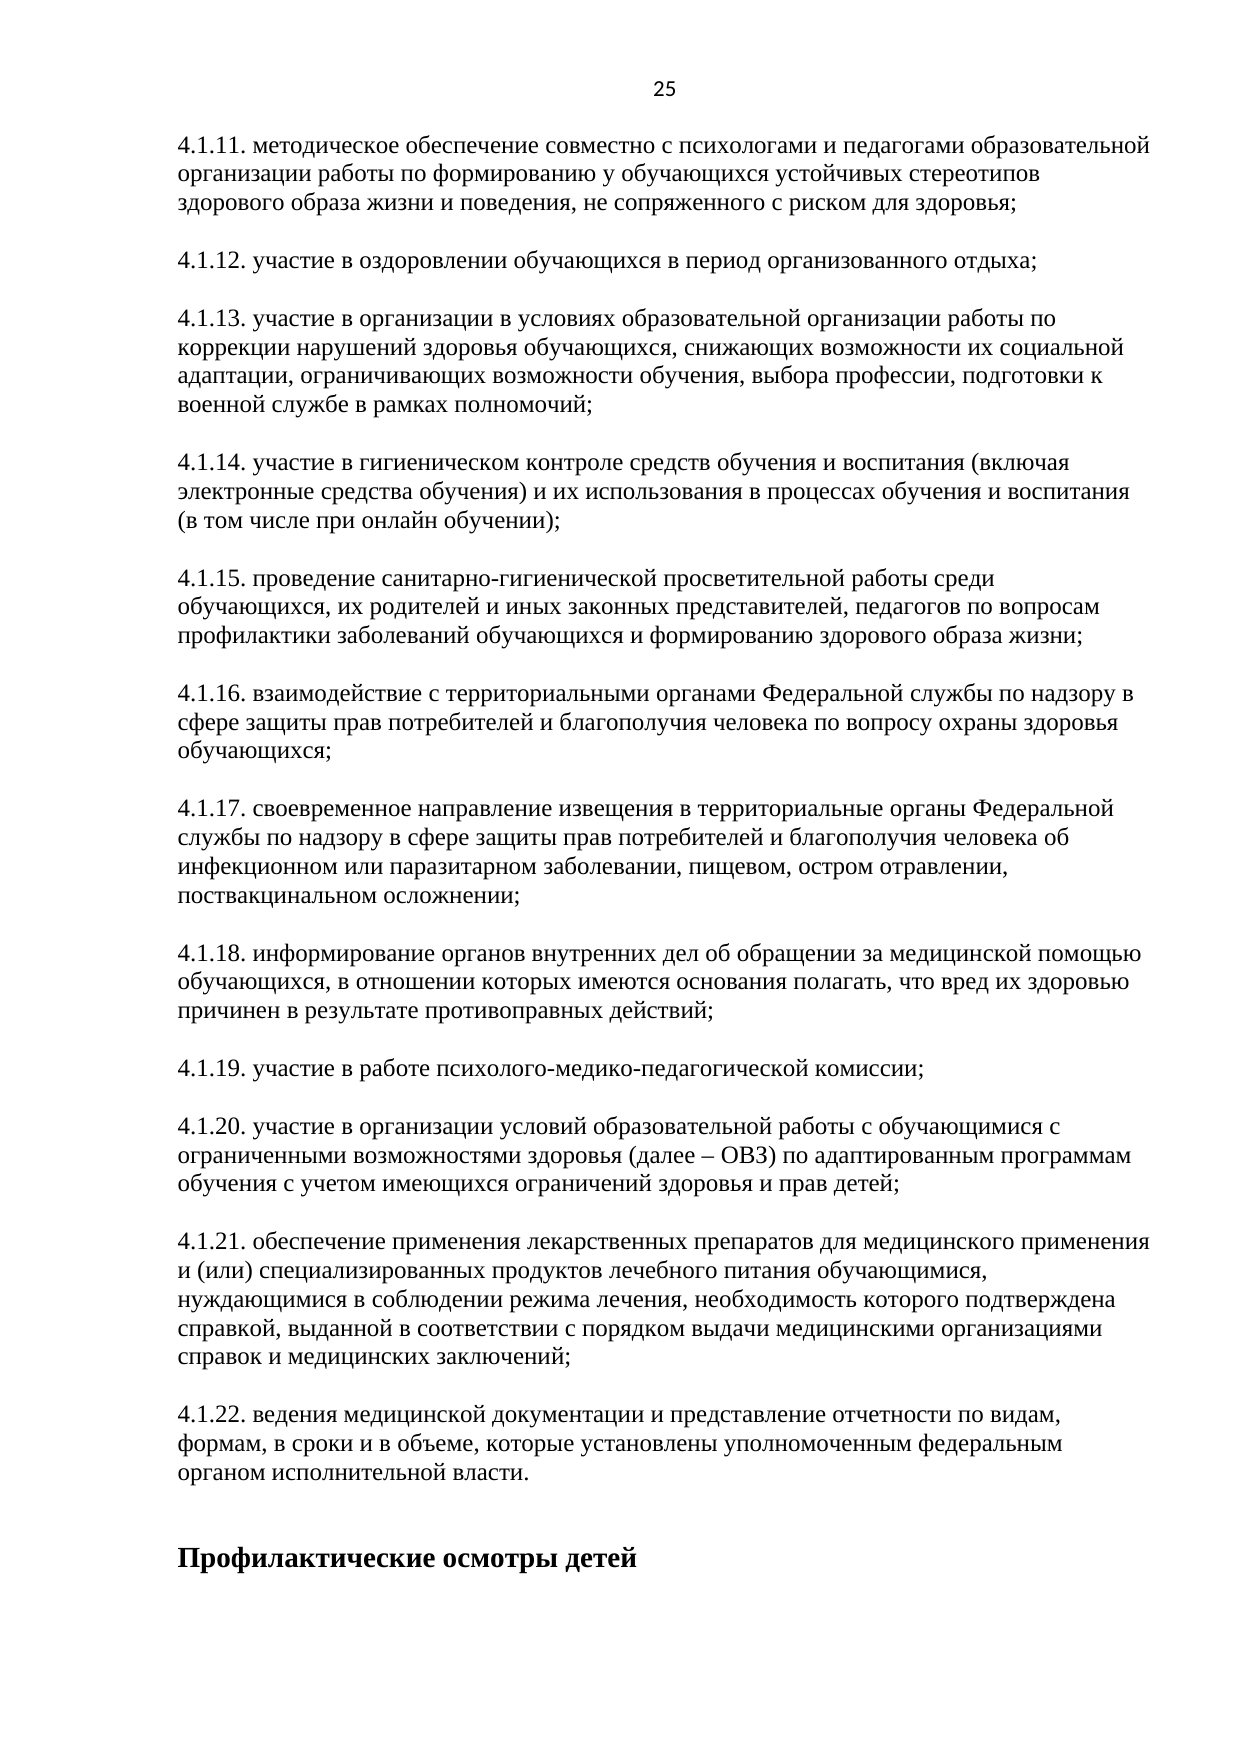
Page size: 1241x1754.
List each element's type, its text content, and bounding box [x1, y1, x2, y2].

text 4.1.22. ведения медицинской документации и представление отчетности по видам, формам, в сроки и в объеме, которые установлены уполномоченным федеральным органом исполнительной власти. [177, 1399, 1152, 1486]
text 4.1.21. обеспечение применения лекарственных препаратов для медицинского применения и (или) специализированных продуктов лечебного питания обучающимися, нуждающимися в соблюдении режима лечения, необходимость которого подтверждена справкой, выданной в соответствии с порядком выдачи медицинскими организациями справок и медицинских заключений; [177, 1226, 1152, 1370]
text 4.1.12. участие в оздоровлении обучающихся в период организованного отдыха; [177, 245, 1152, 274]
text 4.1.15. проведение санитарно-гигиенической просветительной работы среди обучающихся, их родителей и иных законных представителей, педагогов по вопросам профилактики заболеваний обучающихся и формированию здорового образа жизни; [177, 563, 1152, 649]
text 4.1.18. информирование органов внутренних дел об обращении за медицинской помощью обучающихся, в отношении которых имеются основания полагать, что вред их здоровью причинен в результате противоправных действий; [177, 938, 1152, 1024]
text 4.1.13. участие в организации в условиях образовательной организации работы по коррекции нарушений здоровья обучающихся, снижающих возможности их социальной адаптации, ограничивающих возможности обучения, выбора профессии, подготовки к военной службе в рамках полномочий; [177, 303, 1152, 418]
text 4.1.20. участие в организации условий образовательной работы с обучающимися с ограниченными возможностями здоровья (далее – ОВЗ) по адаптированным программам обучения с учетом имеющихся ограничений здоровья и прав детей; [177, 1111, 1152, 1197]
text 4.1.11. методическое обеспечение совместно с психологами и педагогами образовательной организации работы по формированию у обучающихся устойчивых стереотипов здорового образа жизни и поведения, не сопряженного с риском для здоровья; [177, 130, 1152, 216]
text 4.1.17. своевременное направление извещения в территориальные органы Федеральной службы по надзору в сфере защиты прав потребителей и благополучия человека об инфекционном или паразитарном заболевании, пищевом, остром отравлении, поствакцинальном осложнении; [177, 793, 1152, 908]
text 4.1.19. участие в работе психолого-медико-педагогической комиссии; [177, 1053, 1152, 1082]
text 4.1.16. взаимодействие с территориальными органами Федеральной службы по надзору в сфере защиты прав потребителей и благополучия человека по вопросу охраны здоровья обучающихся; [177, 678, 1152, 764]
text 4.1.14. участие в гигиеническом контроле средств обучения и воспитания (включая электронные средства обучения) и их использования в процессах обучения и воспитания (в том числе при онлайн обучении); [177, 447, 1152, 533]
text Профилактические осмотры детей [177, 1515, 1152, 1573]
